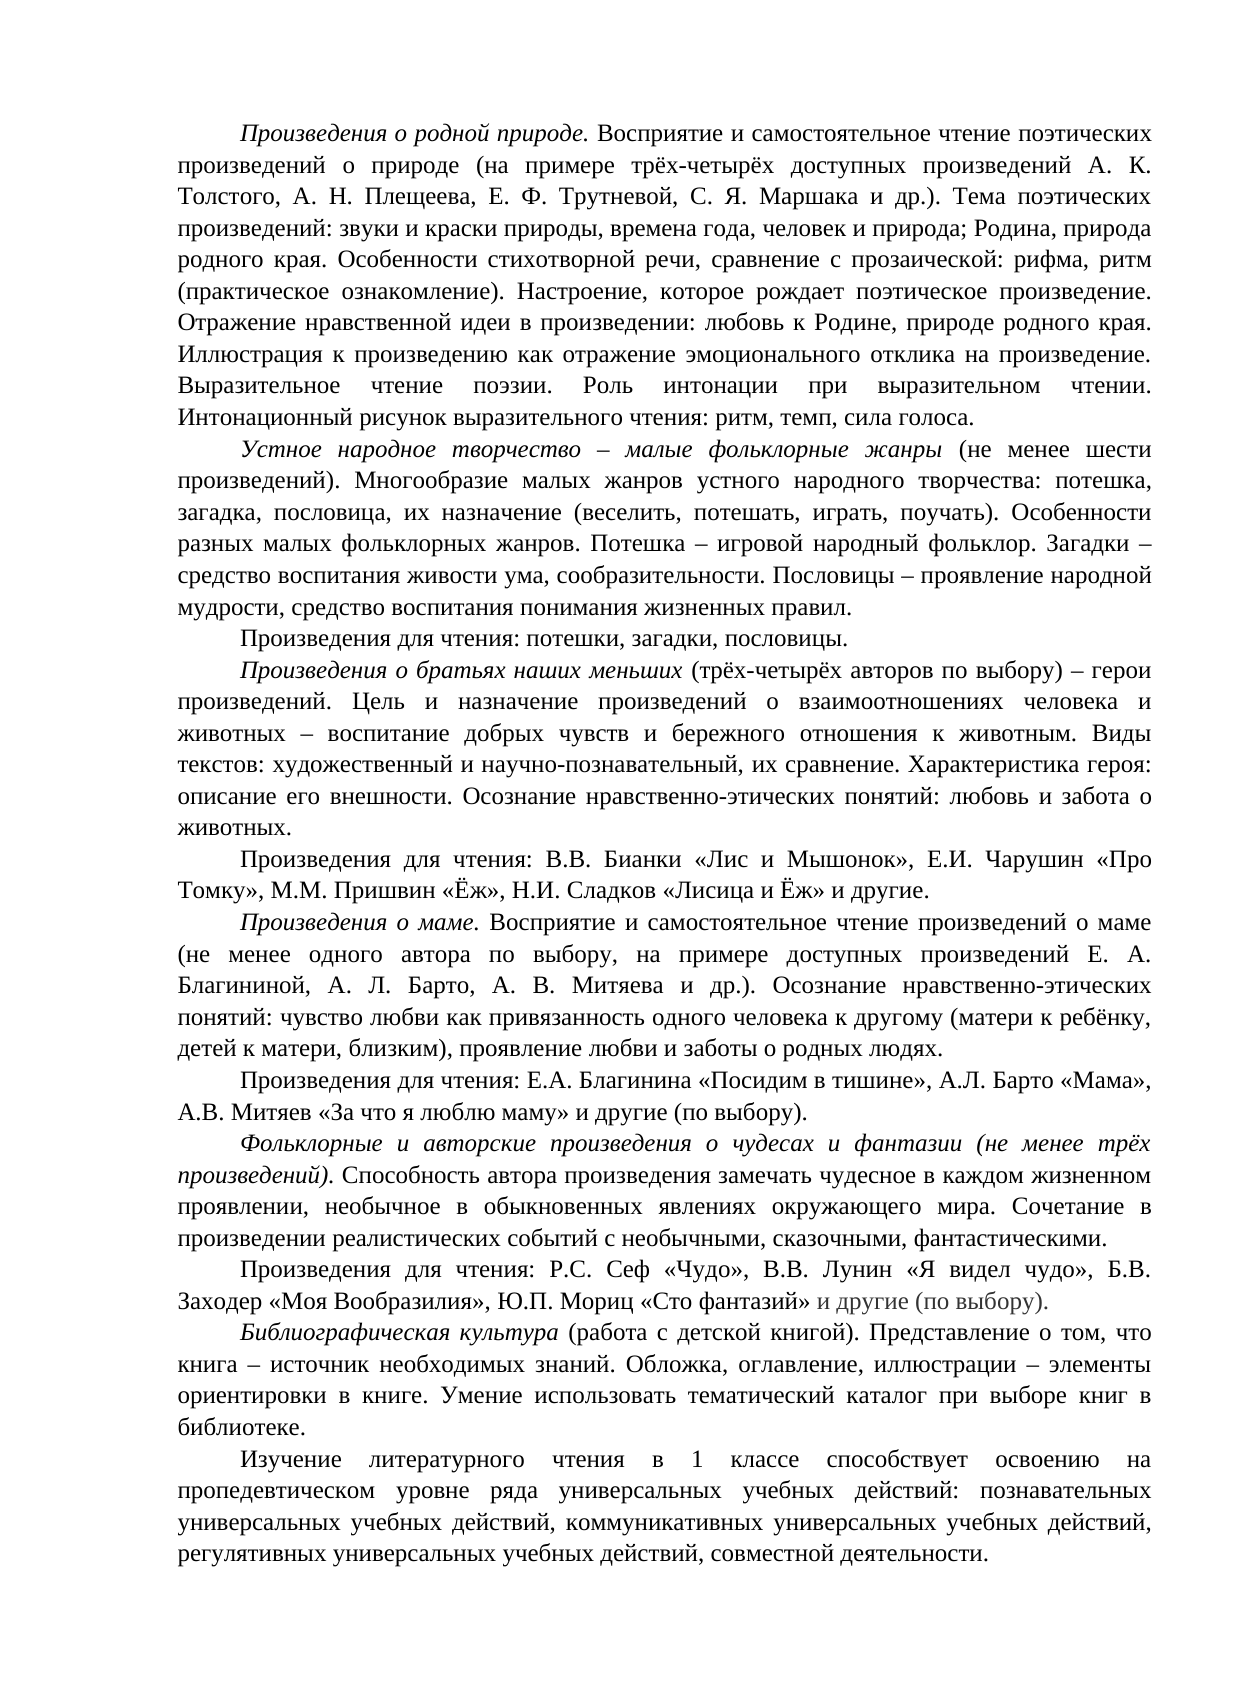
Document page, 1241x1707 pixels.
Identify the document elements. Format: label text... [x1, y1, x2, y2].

text Произведения о маме. Восприятие и самостоятельное чтение произведений о маме (не менее одного автора по выбору, на примере доступных произведений Е. А. Благининой, А. Л. Барто, А. В. Митяева ‌и др.‌). Осознание нравственно-этических понятий: чувство любви как привязанность одного человека к другому (матери к ребёнку, детей к матери, близким), проявление любви и заботы о родных людях. [177, 907, 1152, 1062]
text Фольклорные и авторские произведения о чудесах и фантазии (не менее трёх произведений). Способность автора произведения замечать чудесное в каждом жизненном проявлении, необычное в обыкновенных явлениях окружающего мира. Сочетание в произведении реалистических событий с необычными, сказочными, фантастическими. [177, 1128, 1152, 1252]
text Произведения о родной природе. Восприятие и самостоятельное чтение поэтических произведений о природе (на примере трёх-четырёх доступных произведений А. К. Толстого, А. Н. Плещеева, Е. Ф. Трутневой, С. Я. Маршака и др.). Тема поэтических произведений: звуки и краски природы, времена года, человек и природа; Родина, природа родного края. Особенности стихотворной речи, сравнение с прозаической: рифма, ритм (практическое ознакомление). Настроение, которое рождает поэтическое произведение. Отражение нравственной идеи в произведении: любовь к Родине, природе родного края. Иллюстрация к произведению как отражение эмоционального отклика на произведение. Выразительное чтение поэзии. Роль интонации при выразительном чтении. Интонационный рисунок выразительного чтения: ритм, темп, сила голоса. [177, 118, 1152, 431]
text Произведения для чтения: потешки, загадки, пословицы. [177, 623, 1152, 652]
text Изучение литературного чтения в 1 классе способствует освоению на пропедевтическом уровне ряда универсальных учебных действий: познавательных универсальных учебных действий, коммуникативных универсальных учебных действий, регулятивных универсальных учебных действий, совместной деятельности. [177, 1444, 1152, 1567]
text Произведения о братьях наших меньших (трёх-четырёх авторов по выбору) – герои произведений. Цель и назначение произведений о взаимоотношениях человека и животных – воспитание добрых чувств и бережного отношения к животным. Виды текстов: художественный и научно-познавательный, их сравнение. Характеристика героя: описание его внешности. Осознание нравственно-этических понятий: любовь и забота о животных. [177, 655, 1152, 841]
text Произведения для чтения: В.В. Бианки «Лис и Мышонок», Е.И. Чарушин «Про Томку», М.М. Пришвин «Ёж», Н.И. Сладков «Лисица и Ёж» ‌и другие.‌ [177, 844, 1152, 904]
text Произведения для чтения: Е.А. Благинина «Посидим в тишине», А.Л. Барто «Мама», А.В. Митяев «За что я люблю маму» ‌и другие (по выбору).‌ [177, 1065, 1152, 1125]
text Устное народное творчество – малые фольклорные жанры (не менее шести произведений). Многообразие малых жанров устного народного творчества: потешка, загадка, пословица, их назначение (веселить, потешать, играть, поучать). Особенности разных малых фольклорных жанров. Потешка – игровой народный фольклор. Загадки – средство воспитания живости ума, сообразительности. Пословицы – проявление народной мудрости, средство воспитания понимания жизненных правил. [177, 434, 1152, 620]
text Библиографическая культура (работа с детской книгой). Представление о том, что книга – источник необходимых знаний. Обложка, оглавление, иллюстрации – элементы ориентировки в книге. Умение использовать тематический каталог при выборе книг в библиотеке. [177, 1317, 1152, 1441]
text Произведения для чтения: Р.С. Сеф «Чудо», В.В. Лунин «Я видел чудо», Б.В. Заходер «Моя Вообразилия», Ю.П. Мориц «Сто фантазий» ​‌и другие (по выбору).‌ [177, 1254, 1152, 1315]
